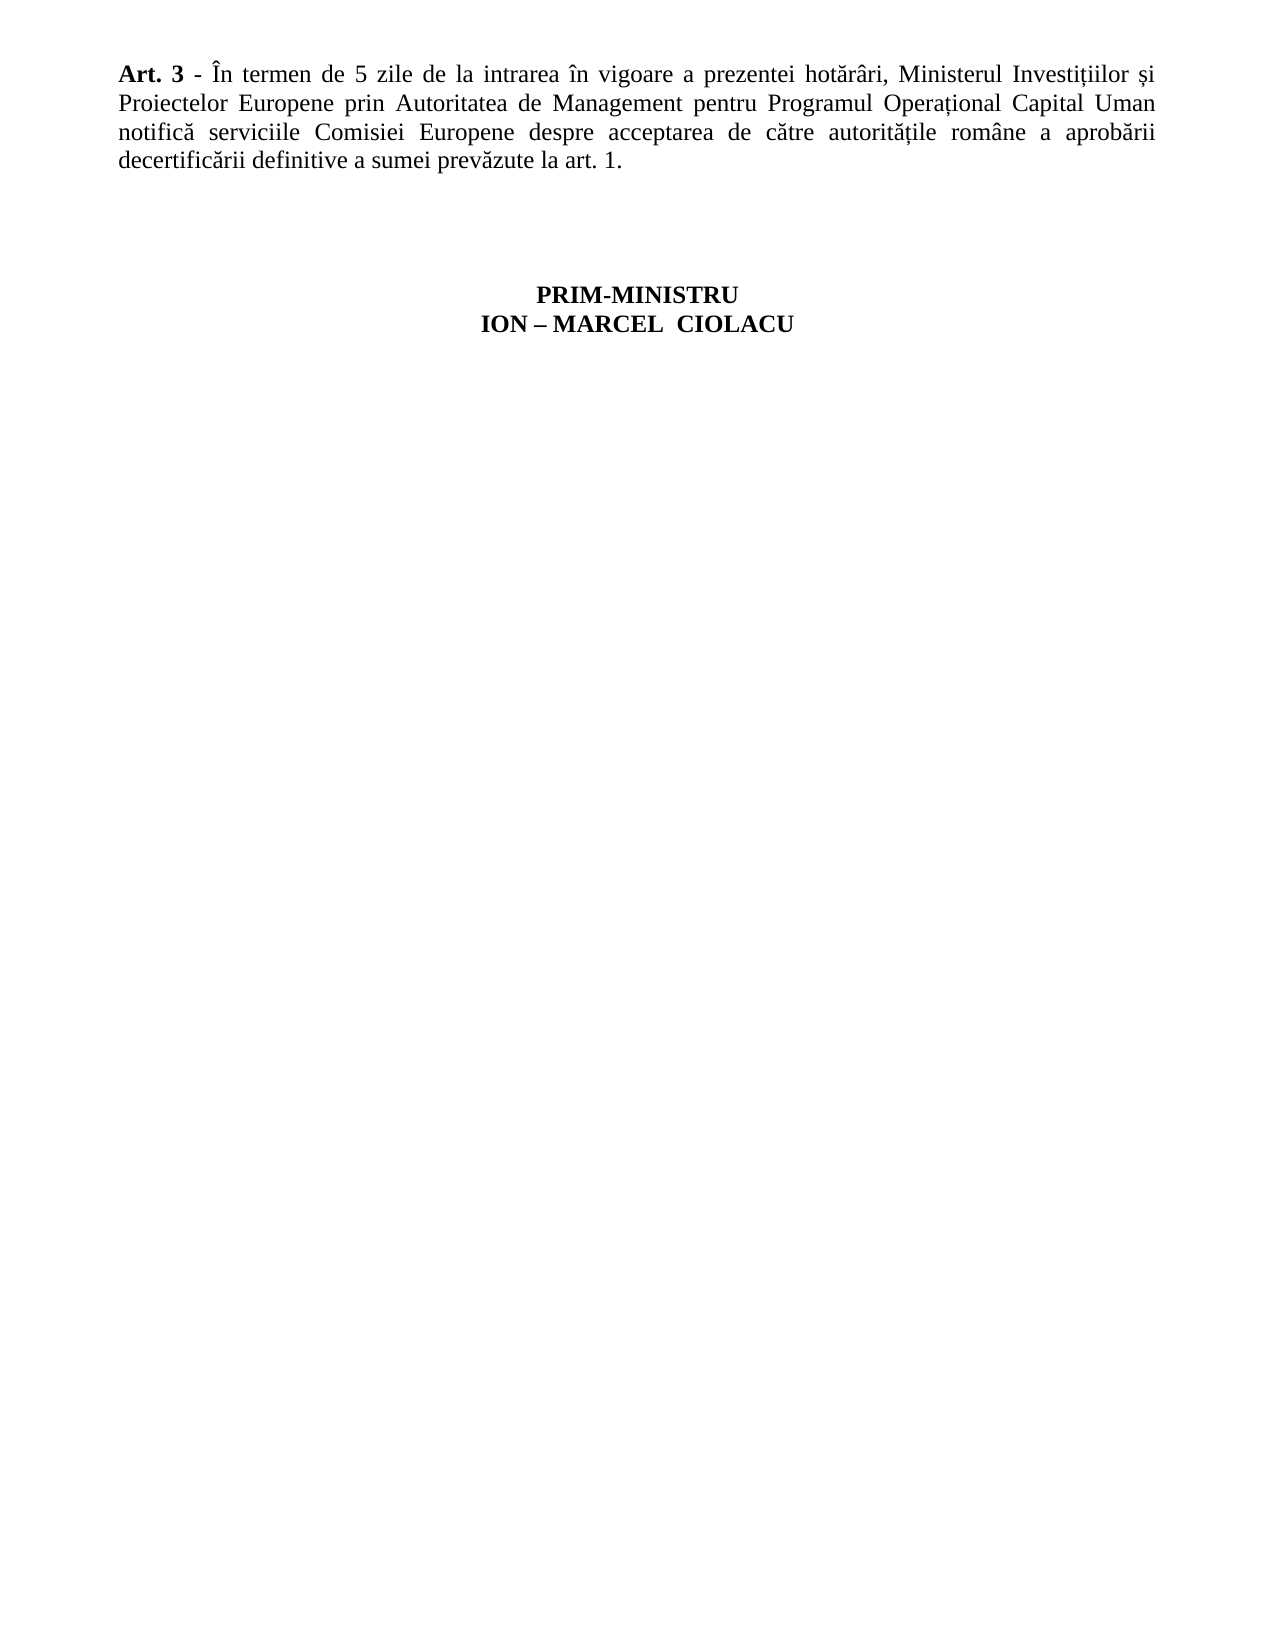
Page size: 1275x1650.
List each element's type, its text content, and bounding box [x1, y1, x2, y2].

text PRIM-MINISTRU ION – MARCEL CIOLACU [118, 280, 1157, 338]
text Art. 3 - În termen de 5 zile de la intrarea în vigoare a prezentei hotărâri, Ministerul Investițiilor și Proiectelor Europene prin Autoritatea de Management pentru Programul Operațional Capital Uman notifică serviciile Comisiei Europene despre acceptarea de către autoritățile române a aprobării decertificării definitive a sumei prevăzute la art. 1. [118, 59, 1157, 174]
